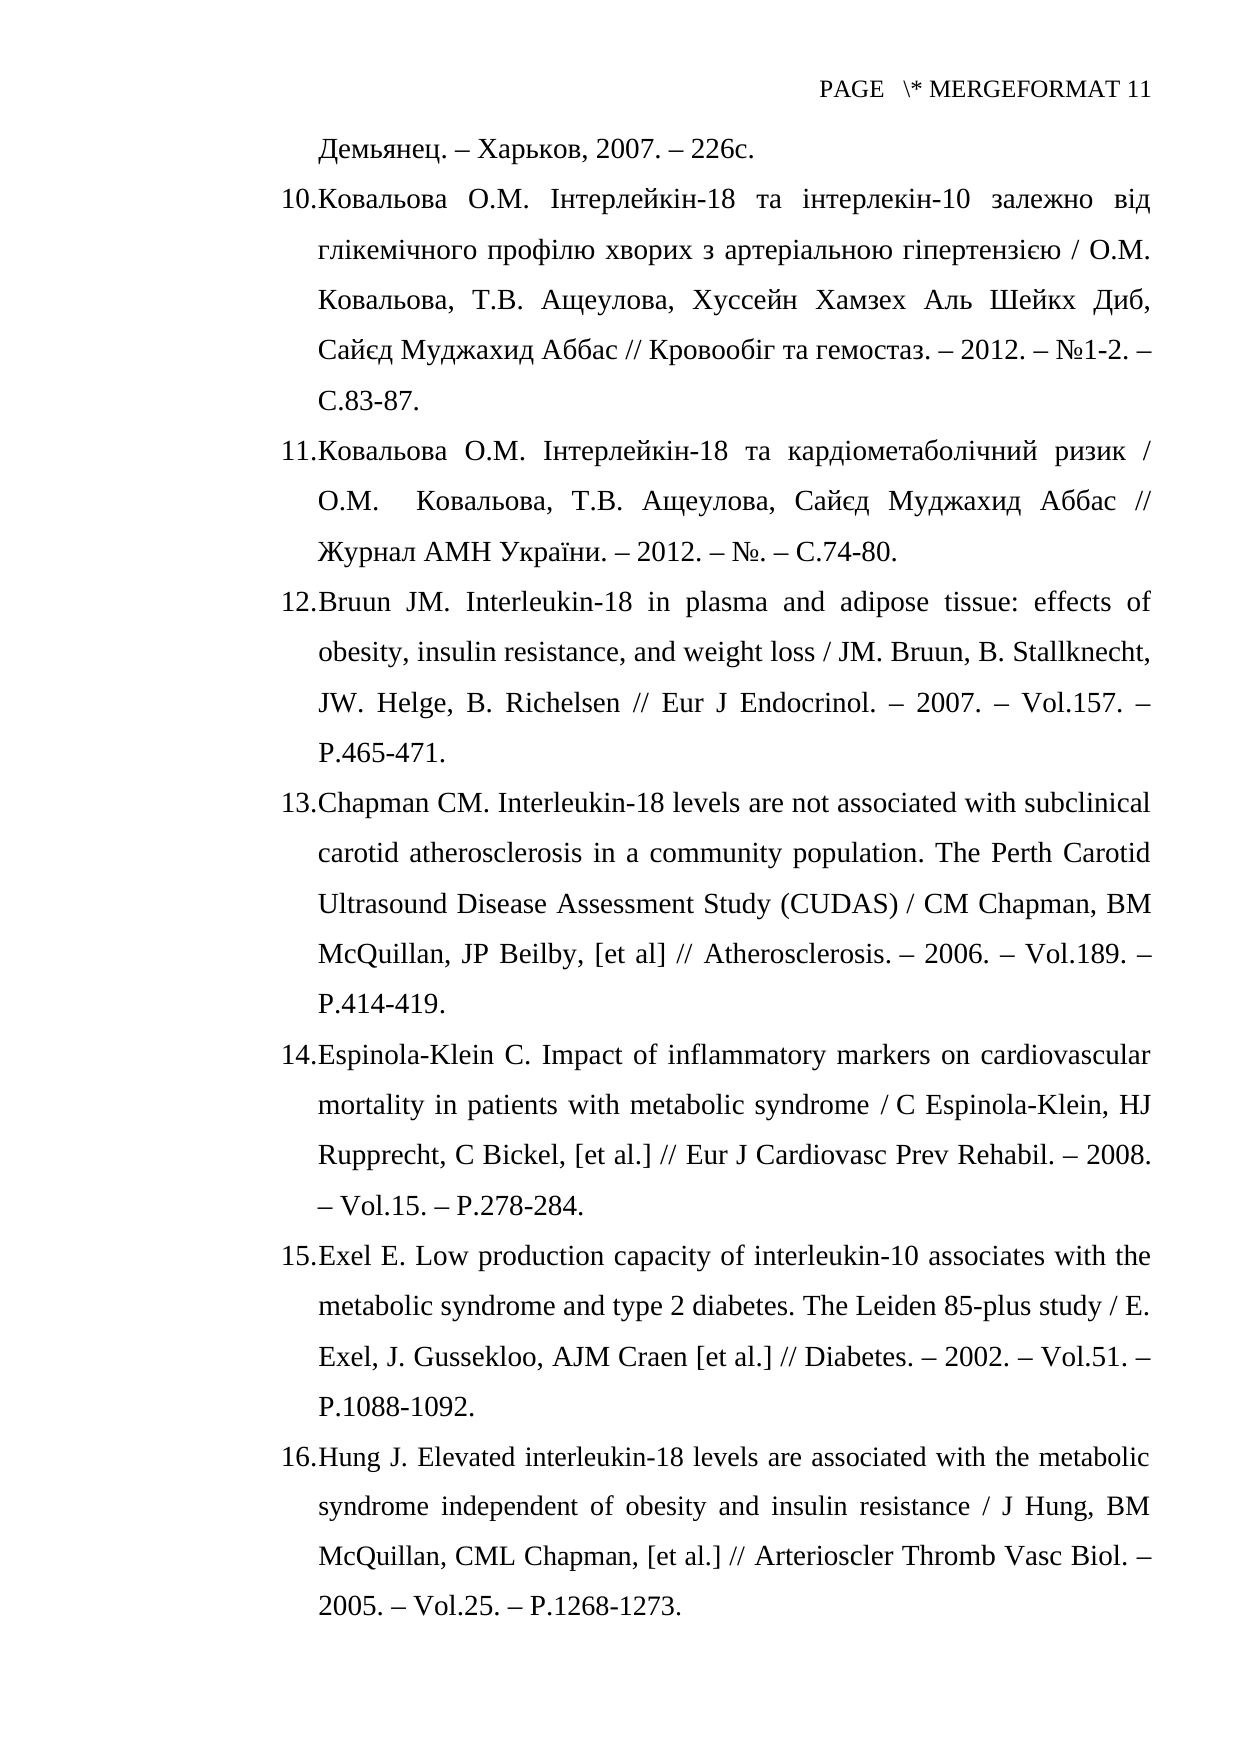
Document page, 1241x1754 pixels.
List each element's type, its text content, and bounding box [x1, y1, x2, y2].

list Hung J. Elevated interleukin-18 levels are associated with the metabolic syndrome independent of obesity and insulin resistance / J Hung, BM McQuillan, CML Chapman, [et al.] // Arterioscler Thromb Vasc Biol. – 2005. – Vol.25. – P.1268-1273. [281, 1439, 1152, 1622]
list Ковальова О.М. Інтерлейкін-18 та інтерлекін-10 залежно від глікемічного профілю хворих з артеріальною гіпертензією / О.М. Ковальова, Т.В. Ащеулова, Хуссейн Хамзех Аль Шейкх Диб, Сайєд Муджахид Аббас // Кровообіг та гемостаз. – 2012. – №1-2. – С.83-87. [281, 182, 1152, 416]
list Exel E. Low production capacity of interleukin-10 associates with the metabolic syndrome and type 2 diabetes. The Leiden 85-plus study / E. Exel, J. Gussekloo, AJM Craen [et al.] // Diabetes. – 2002. – Vol.51. – P.1088-1092. [281, 1238, 1152, 1423]
list Espinola-Klein C. Impact of inflammatory markers on cardiovascular mortality in patients with metabolic syndrome / C Espinola-Klein, HJ Rupprecht, C Bickel, [et al.] // Eur J Cardiovasc Prev Rehabil. – 2008. – Vol.15. – P.278-284. [281, 1037, 1152, 1221]
list Bruun JM. Interleukin-18 in plasma and adipose tissue: effects of obesity, insulin resistance, and weight loss / JM. Bruun, B. Stallknecht, JW. Helge, B. Richelsen // Eur J Endocrinol. – 2007. – Vol.157. – P.465-471. [281, 584, 1152, 768]
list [281, 131, 1152, 165]
list Chapman CM. Interleukin-18 levels are not associated with subclinical carotid atherosclerosis in a community population. The Perth Carotid Ultrasound Disease Assessment Study (CUDAS) / CM Chapman, BM McQuillan, JP Beilby, [et al] // Atherosclerosis. – 2006. – Vol.189. – P.414-419. [281, 785, 1152, 1020]
list Ковальова О.М. Інтерлейкін-18 та кардіометаболічний ризик / О.М. Ковальова, Т.В. Ащеулова, Сайєд Муджахид Аббас // Журнал АМН України. – 2012. – №. – С.74-80. [281, 433, 1152, 567]
